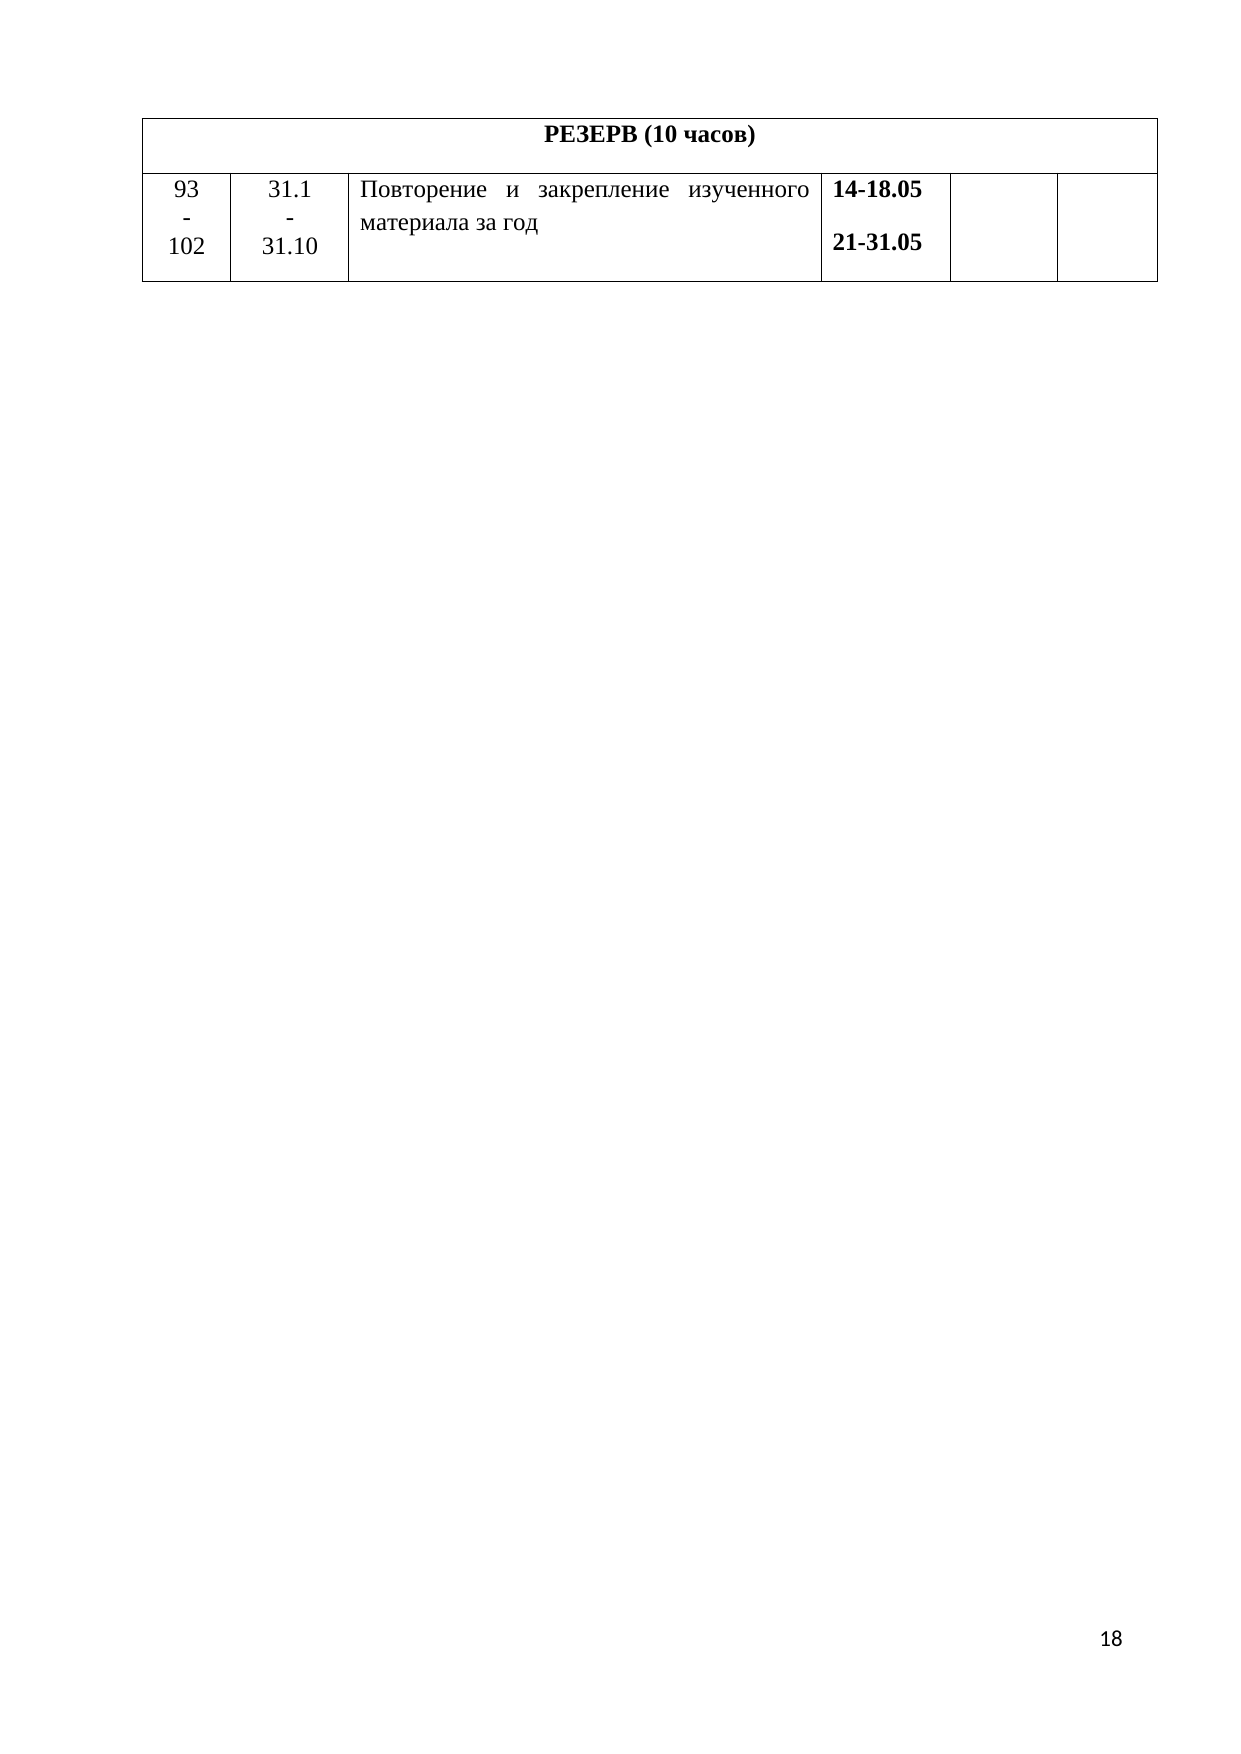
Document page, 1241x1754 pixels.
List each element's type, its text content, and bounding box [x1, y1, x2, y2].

table_cell 14-18.05 21-31.05 [822, 174, 950, 281]
table_cell [1058, 174, 1157, 281]
table_cell Повторение и закрепление изученного материала за год [349, 174, 821, 281]
table_cell 93 - 102 [143, 174, 230, 281]
table_cell 31.1 - 31.10 [231, 174, 348, 281]
table_cell [951, 174, 1057, 281]
table_cell РЕЗЕРВ (10 часов) [143, 119, 1157, 173]
